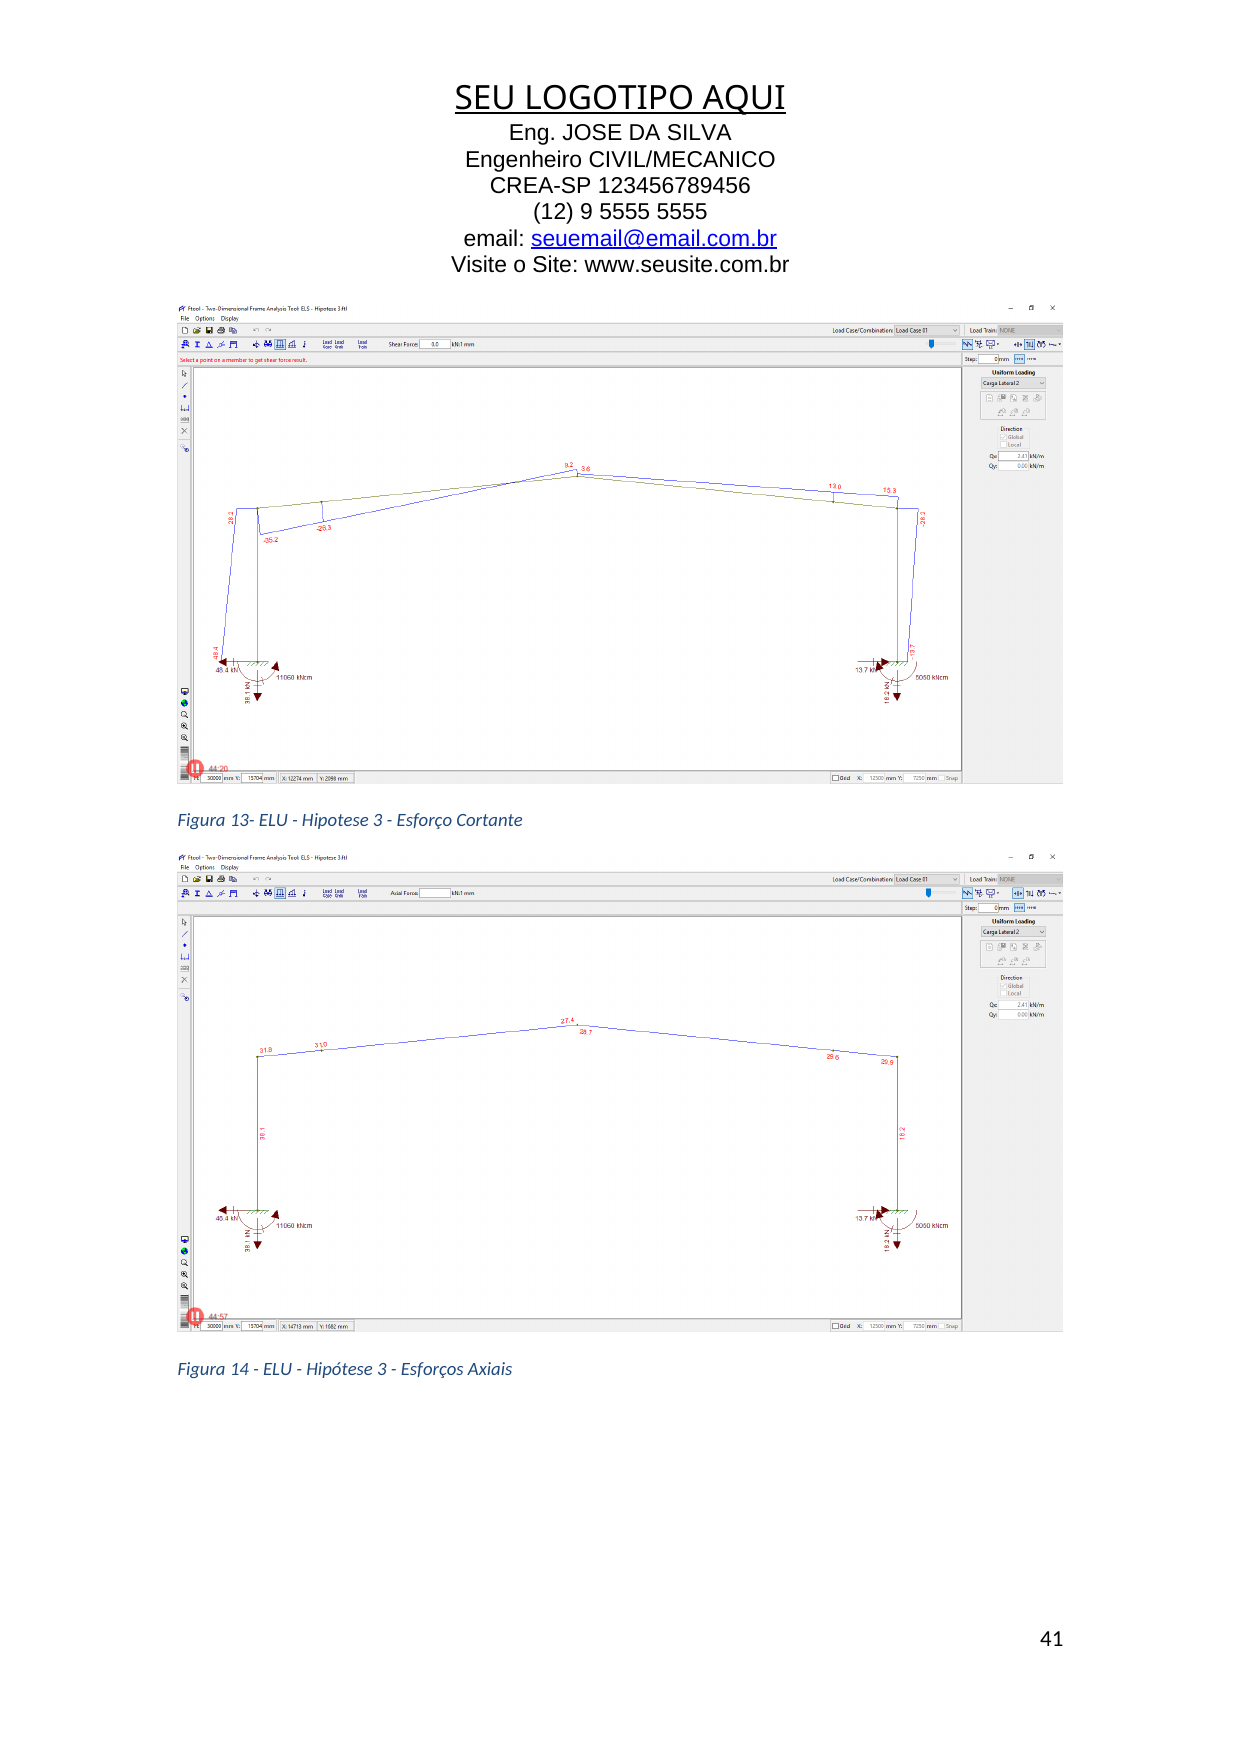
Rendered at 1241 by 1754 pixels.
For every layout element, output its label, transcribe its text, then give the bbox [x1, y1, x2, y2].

picture [177, 852, 1063, 1332]
picture [177, 303, 1063, 784]
